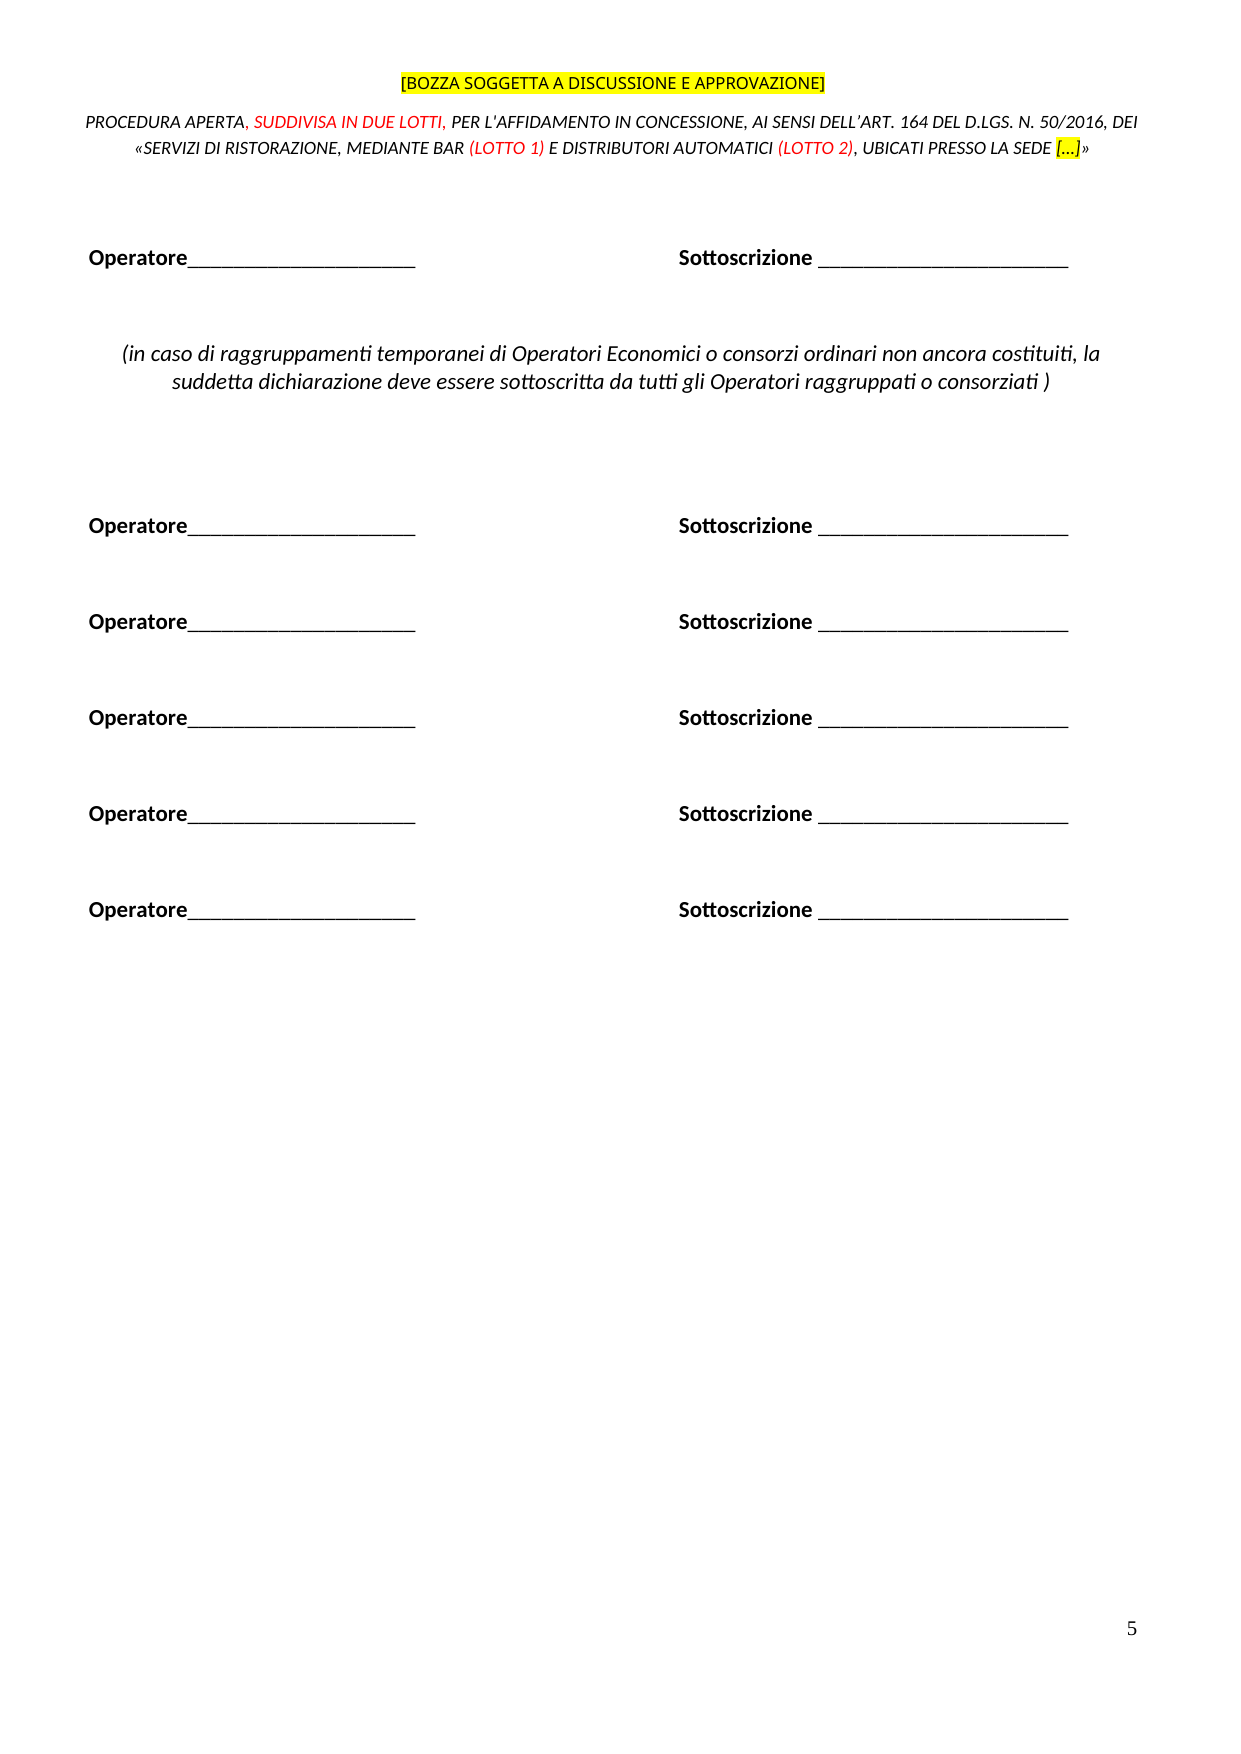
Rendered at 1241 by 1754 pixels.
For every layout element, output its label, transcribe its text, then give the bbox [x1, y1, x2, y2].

text (in caso di raggruppamenti temporanei di Operatori Economici o consorzi ordinari non ancora costituiti, la suddetta dichiarazione deve essere sottoscritta da tutti gli Operatori raggruppati o consorziati ) [89, 339, 1137, 395]
text Operatore____________________ Sottoscrizione ______________________ [89, 799, 1137, 828]
text Operatore____________________ Sottoscrizione ______________________ [89, 607, 1137, 636]
text Operatore____________________ Sottoscrizione ______________________ [89, 511, 1137, 539]
text Operatore____________________ Sottoscrizione ______________________ [89, 896, 1137, 924]
text Operatore____________________ Sottoscrizione ______________________ [89, 243, 1137, 271]
text Operatore____________________ Sottoscrizione ______________________ [89, 703, 1137, 732]
